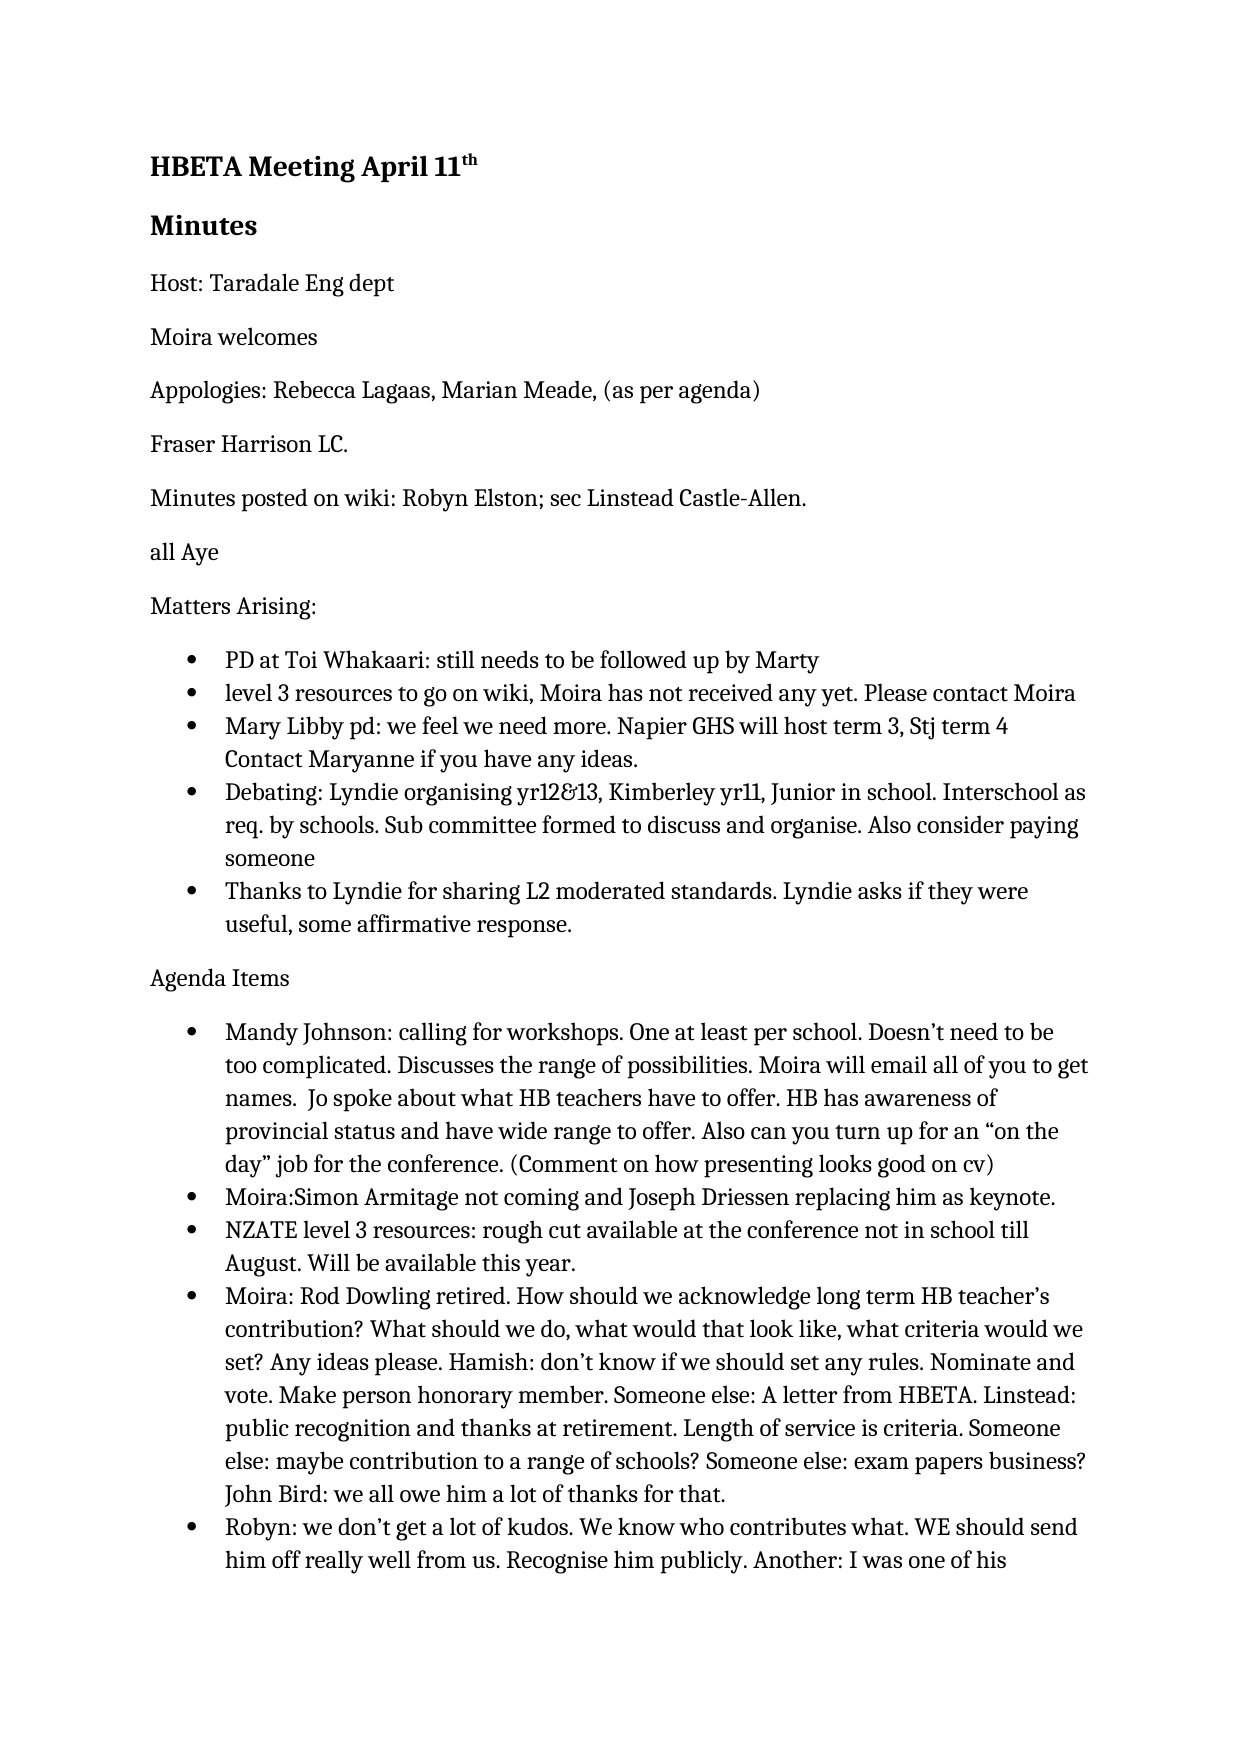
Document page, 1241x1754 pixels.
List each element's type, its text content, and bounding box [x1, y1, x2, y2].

text Host: Taradale Eng dept [150, 269, 1090, 297]
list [187, 1513, 1090, 1575]
text Matters Arising: [150, 592, 1090, 621]
list NZATE level 3 resources: rough cut available at the conference not in school till August. Will be available this year. [187, 1216, 1090, 1277]
list Moira: Rod Dowling retired. How should we acknowledge long term HB teacher’s contribution? What should we do, what would that look like, what criteria would we set? Any ideas please. Hamish: don’t know if we should set any rules. Nominate and vote. Make person honorary member. Someone else: A letter from HBETA. Linstead: public recognition and thanks at retirement. Length of service is criteria. Someone else: maybe contribution to a range of schools? Someone else: exam papers business? John Bird: we all owe him a lot of thanks for that. [187, 1282, 1090, 1509]
list Mary Libby pd: we feel we need more. Napier GHS will host term 3, Stj term 4 Contact Maryanne if you have any ideas. [187, 712, 1090, 773]
list level 3 resources to go on wiki, Moira has not received any yet. Please contact Moira [187, 679, 1090, 707]
text HBETA Meeting April 11th [150, 150, 1090, 183]
list Debating: Lyndie organising yr12&13, Kimberley yr11, Junior in school. Interschool as req. by schools. Sub committee formed to discuss and organise. Also consider paying someone [187, 778, 1090, 873]
list PD at Toi Whakaari: still needs to be followed up by Marty [187, 646, 1090, 674]
list Mandy Johnson: calling for workshops. One at least per school. Doesn’t need to be too complicated. Discusses the range of possibilities. Moira will email all of you to get names. Jo spoke about what HB teachers have to offer. HB has awareness of provincial status and have wide range to offer. Also can you turn up for an “on the day” job for the conference. (Comment on how presenting looks good on cv) [187, 1018, 1090, 1178]
list Thanks to Lyndie for sharing L2 moderated standards. Lyndie asks if they were useful, some affirmative response. [187, 877, 1090, 939]
text all Aye [150, 538, 1090, 567]
text Agenda Items [150, 964, 1090, 992]
text Fraser Harrison LC. [150, 430, 1090, 459]
text Appologies: Rebecca Lagaas, Marian Meade, (as per agenda) [150, 376, 1090, 405]
text Moira welcomes [150, 323, 1090, 351]
list Moira:Simon Armitage not coming and Joseph Driessen replacing him as keynote. [187, 1183, 1090, 1211]
text Minutes [150, 209, 1090, 243]
text Minutes posted on wiki: Robyn Elston; sec Linstead Castle-Allen. [150, 484, 1090, 513]
